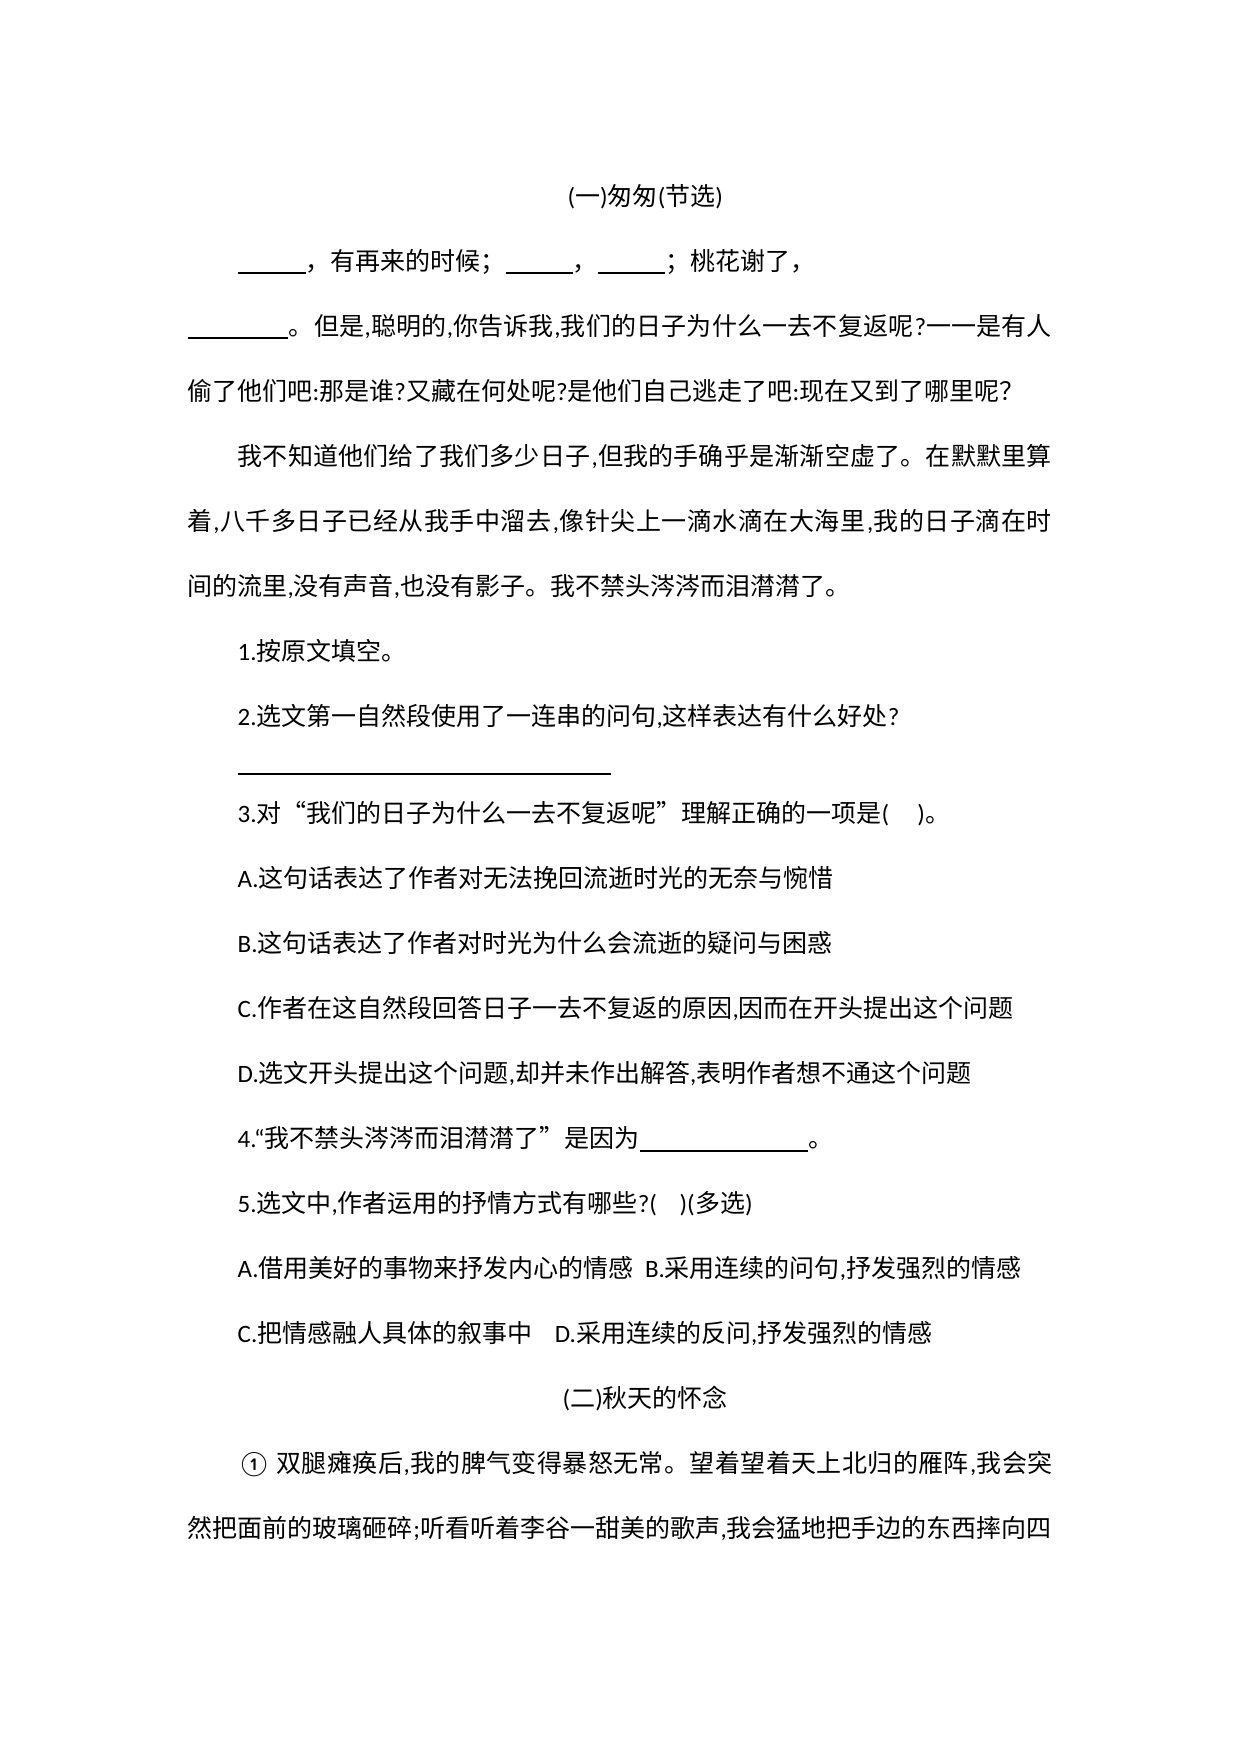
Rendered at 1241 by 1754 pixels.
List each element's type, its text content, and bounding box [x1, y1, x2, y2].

text 1.按原文填空。 [187, 617, 1053, 682]
text D.选文开头提出这个问题,却并未作出解答,表明作者想不通这个问题 [187, 1039, 1053, 1104]
text 我不知道他们给了我们多少日子,但我的手确乎是渐渐空虚了。在默默里算着,八千多日子已经从我手中溜去,像针尖上一滴水滴在大海里,我的日子滴在时间的流里,没有声音,也没有影子。我不禁头涔涔而泪潸潸了。 [187, 422, 1053, 617]
text 2.选文第一自然段使用了一连串的问句,这样表达有什么好处? [187, 682, 1053, 747]
text C.作者在这自然段回答日子一去不复返的原因,因而在开头提出这个问题 [187, 974, 1053, 1039]
text C.把情感融人具体的叙事中 D.采用连续的反问,抒发强烈的情感 [187, 1299, 1053, 1364]
text B.这句话表达了作者对时光为什么会流逝的疑问与困惑 [187, 909, 1053, 974]
text 。但是,聪明的,你告诉我,我们的日子为什么一去不复返呢?一一是有人偷了他们吧:那是谁?又藏在何处呢?是他们自己逃走了吧:现在又到了哪里呢？ [187, 292, 1053, 422]
text A.这句话表达了作者对无法挽回流逝时光的无奈与惋惜 [187, 844, 1053, 909]
text (二)秋天的怀念 [187, 1364, 1053, 1429]
text 5.选文中,作者运用的抒情方式有哪些?( )(多选) [187, 1169, 1053, 1234]
text (一)匆匆(节选) [187, 162, 1053, 227]
text 4.“我不禁头涔涔而泪潸潸了”是因为 。 [187, 1104, 1053, 1169]
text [187, 1429, 1053, 1559]
text A.借用美好的事物来抒发内心的情感 B.采用连续的问句,抒发强烈的情感 [187, 1234, 1053, 1299]
text 3.对“我们的日子为什么一去不复返呢”理解正确的一项是( )。 [187, 779, 1053, 844]
text ，有再来的时候； ， ；桃花谢了， [187, 227, 1053, 292]
